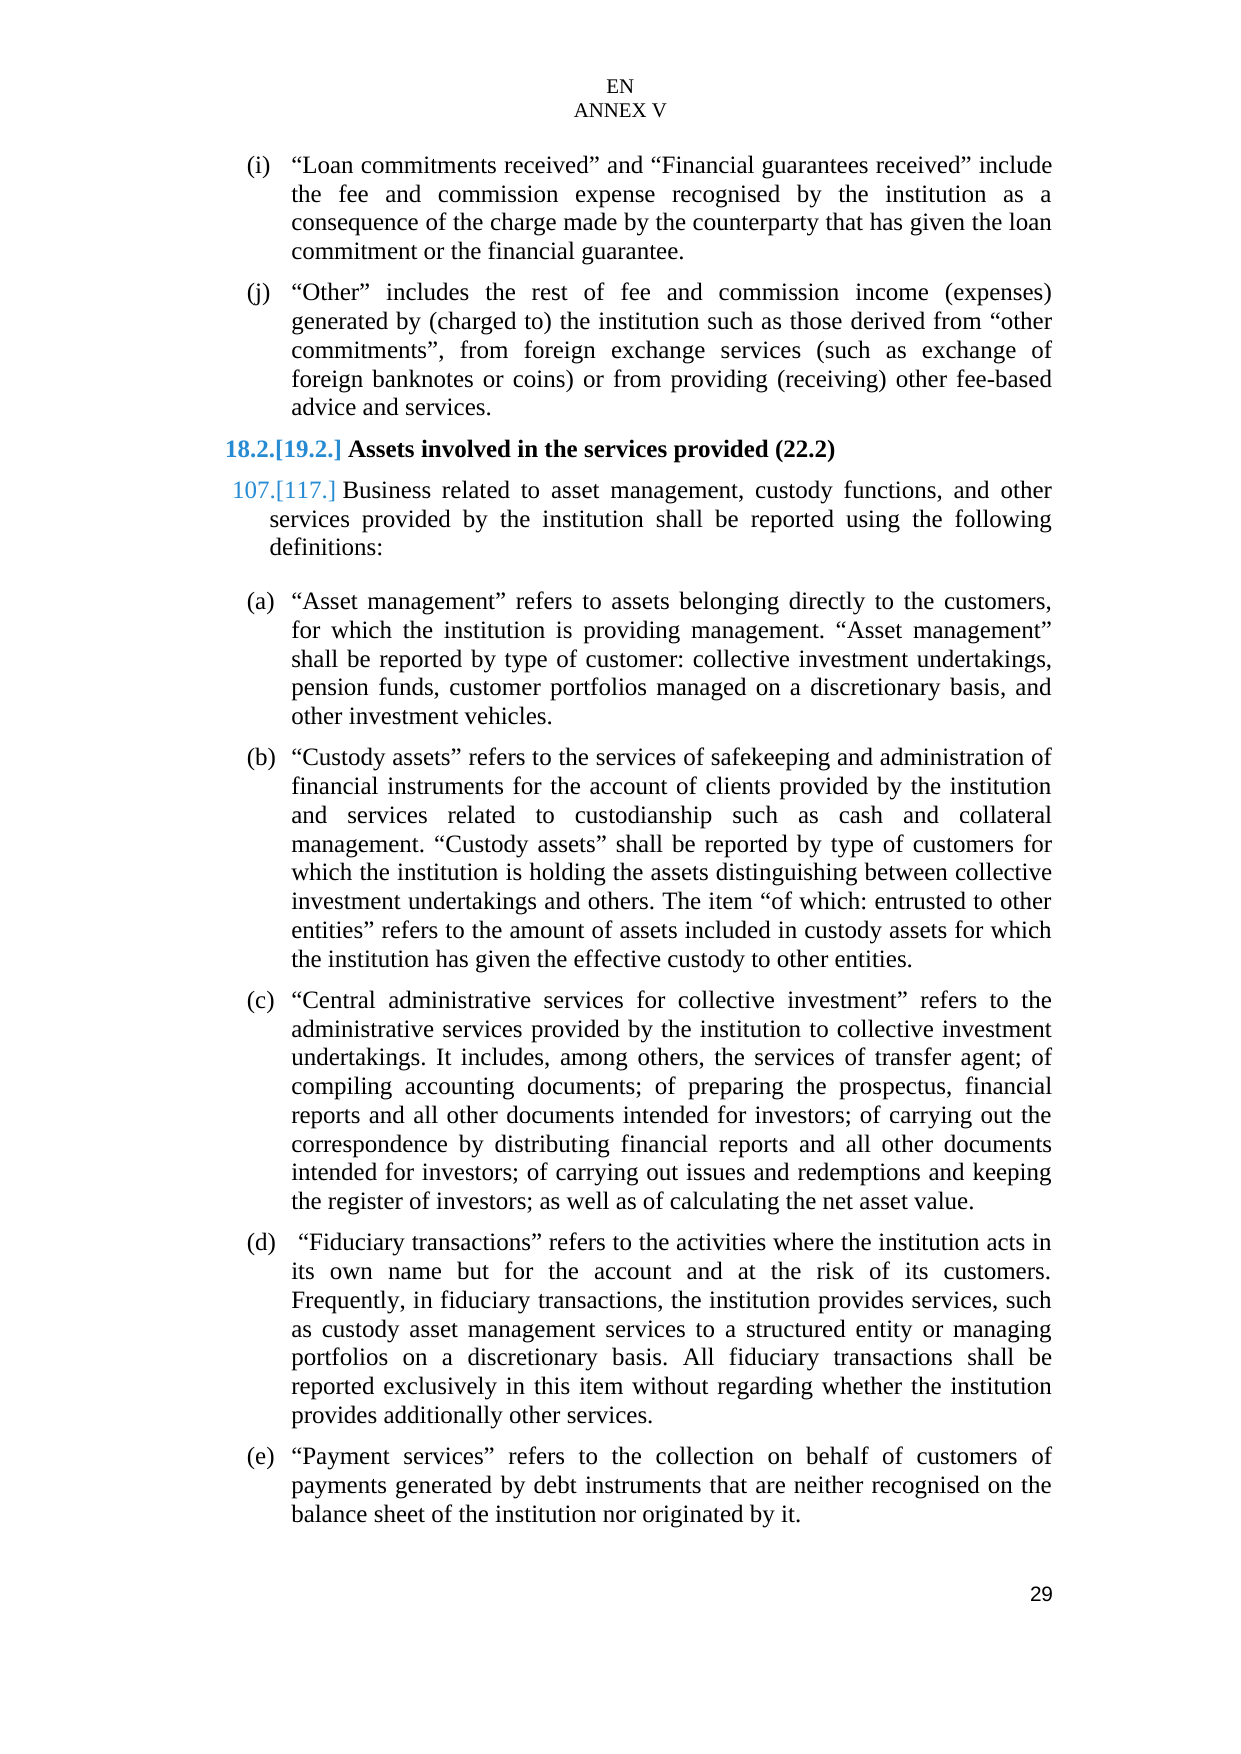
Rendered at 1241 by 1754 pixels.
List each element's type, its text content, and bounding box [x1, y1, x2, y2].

text Business related to asset management, custody functions, and other services provided by the institution shall be reported using the following definitions: [232, 475, 1053, 561]
list “Asset management” refers to assets belonging directly to the customers, for which the institution is providing management. “Asset management” shall be reported by type of customer: collective investment undertakings, pension funds, customer portfolios managed on a discretionary basis, and other investment vehicles. [247, 586, 1053, 730]
list “Payment services” refers to the collection on behalf of customers of payments generated by debt instruments that are neither recognised on the balance sheet of the institution nor originated by it. [247, 1441, 1053, 1527]
subtitle Assets involved in the services provided (22.2) [225, 434, 1053, 462]
list “Loan commitments received” and “Financial guarantees received” include the fee and commission expense recognised by the institution as a consequence of the charge made by the counterparty that has given the loan commitment or the financial guarantee. [247, 150, 1053, 265]
list “Custody assets” refers to the services of safekeeping and administration of financial instruments for the account of clients provided by the institution and services related to custodianship such as cash and collateral management. “Custody assets” shall be reported by type of customers for which the institution is holding the assets distinguishing between collective investment undertakings and others. The item “of which: entrusted to other entities” refers to the amount of assets included in custody assets for which the institution has given the effective custody to other entities. [247, 742, 1053, 972]
list “Other” includes the rest of fee and commission income (expenses) generated by (charged to) the institution such as those derived from “other commitments”, from foreign exchange services (such as exchange of foreign banknotes or coins) or from providing (receiving) other fee-based advice and services. [247, 277, 1053, 421]
list “Fiduciary transactions” refers to the activities where the institution acts in its own name but for the account and at the risk of its customers. Frequently, in fiduciary transactions, the institution provides services, such as custody asset management services to a structured entity or managing portfolios on a discretionary basis. All fiduciary transactions shall be reported exclusively in this item without regarding whether the institution provides additionally other services. [247, 1227, 1053, 1429]
list “Central administrative services for collective investment” refers to the administrative services provided by the institution to collective investment undertakings. It includes, among others, the services of transfer agent; of compiling accounting documents; of preparing the prospectus, financial reports and all other documents intended for investors; of carrying out the correspondence by distributing financial reports and all other documents intended for investors; of carrying out issues and redemptions and keeping the register of investors; as well as of calculating the net asset value. [247, 985, 1053, 1215]
